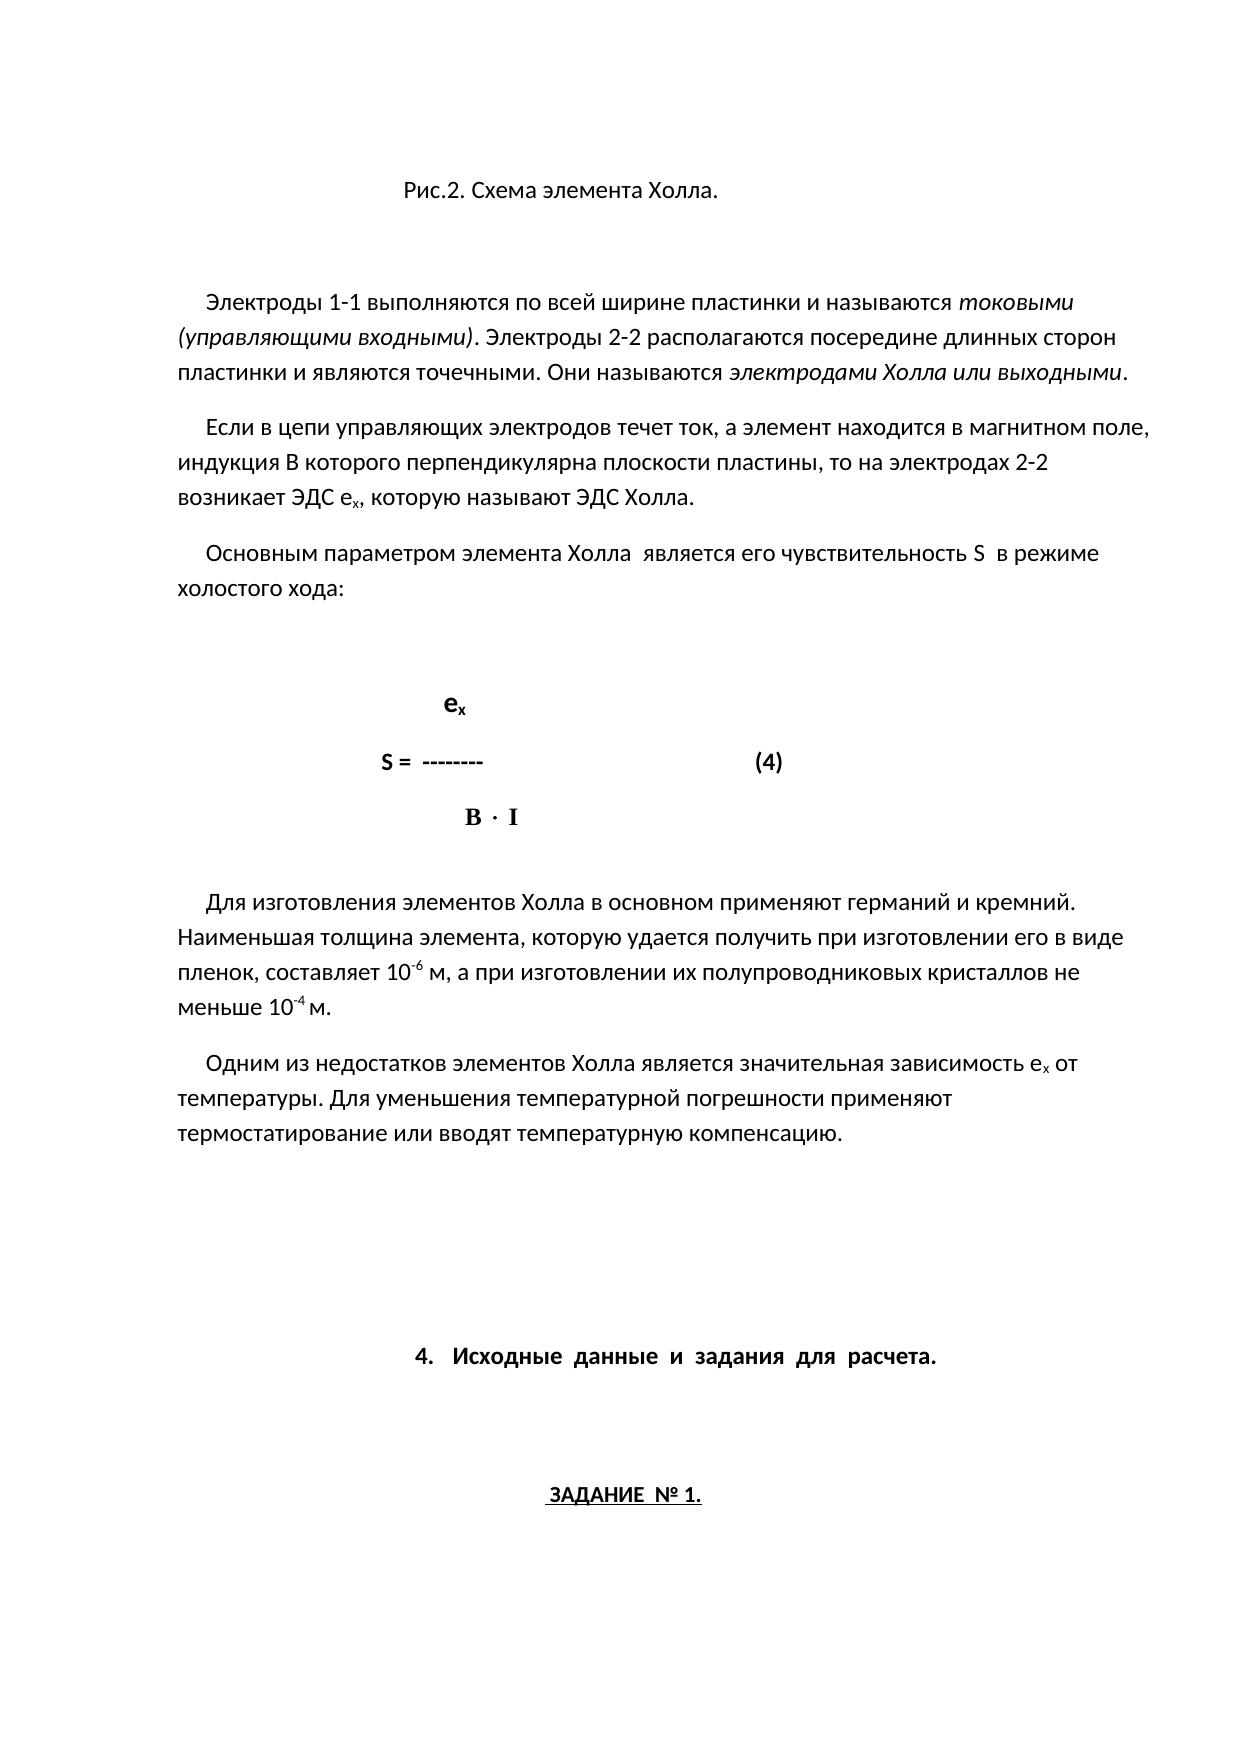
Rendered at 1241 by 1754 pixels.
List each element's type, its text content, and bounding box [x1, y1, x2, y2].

list Исходные данные и задания для расчета. [415, 1340, 1152, 1371]
text Для изготовления элементов Холла в основном применяют германий и кремний. Наименьшая толщина элемента, которую удается получить при изготовлении его в виде пленок, составляет 10-6 м, а при изготовлении их полупроводниковых кристаллов не меньше 10-4 м. [177, 886, 1152, 1022]
text S = -------- (4) [177, 746, 1152, 776]
text Одним из недостатков элементов Холла является значительная зависимость ех от температуры. Для уменьшения температурной погрешности применяют термостатирование или вводят температурную компенсацию. [177, 1047, 1152, 1147]
text Электроды 1-1 выполняются по всей ширине пластинки и называются токовыми (управляющими входными). Электроды 2-2 располагаются посередине длинных сторон пластинки и являются точечными. Они называются электродами Холла или выходными. [177, 286, 1152, 386]
text Если в цепи управляющих электродов течет ток, а элемент находится в магнитном поле, индукция В которого перпендикулярна плоскости пластины, то на электродах 2-2 возникает ЭДС ех, которую называют ЭДС Холла. [177, 411, 1152, 512]
text Основным параметром элемента Холла является его чувствительность S в режиме холостого хода: [177, 537, 1152, 603]
text ЗАДАНИЕ № 1. [177, 1480, 1152, 1508]
subtitle B I [177, 802, 1152, 830]
text ex [177, 684, 1152, 719]
text Рис.2. Схема элемента Холла. [177, 174, 1152, 204]
